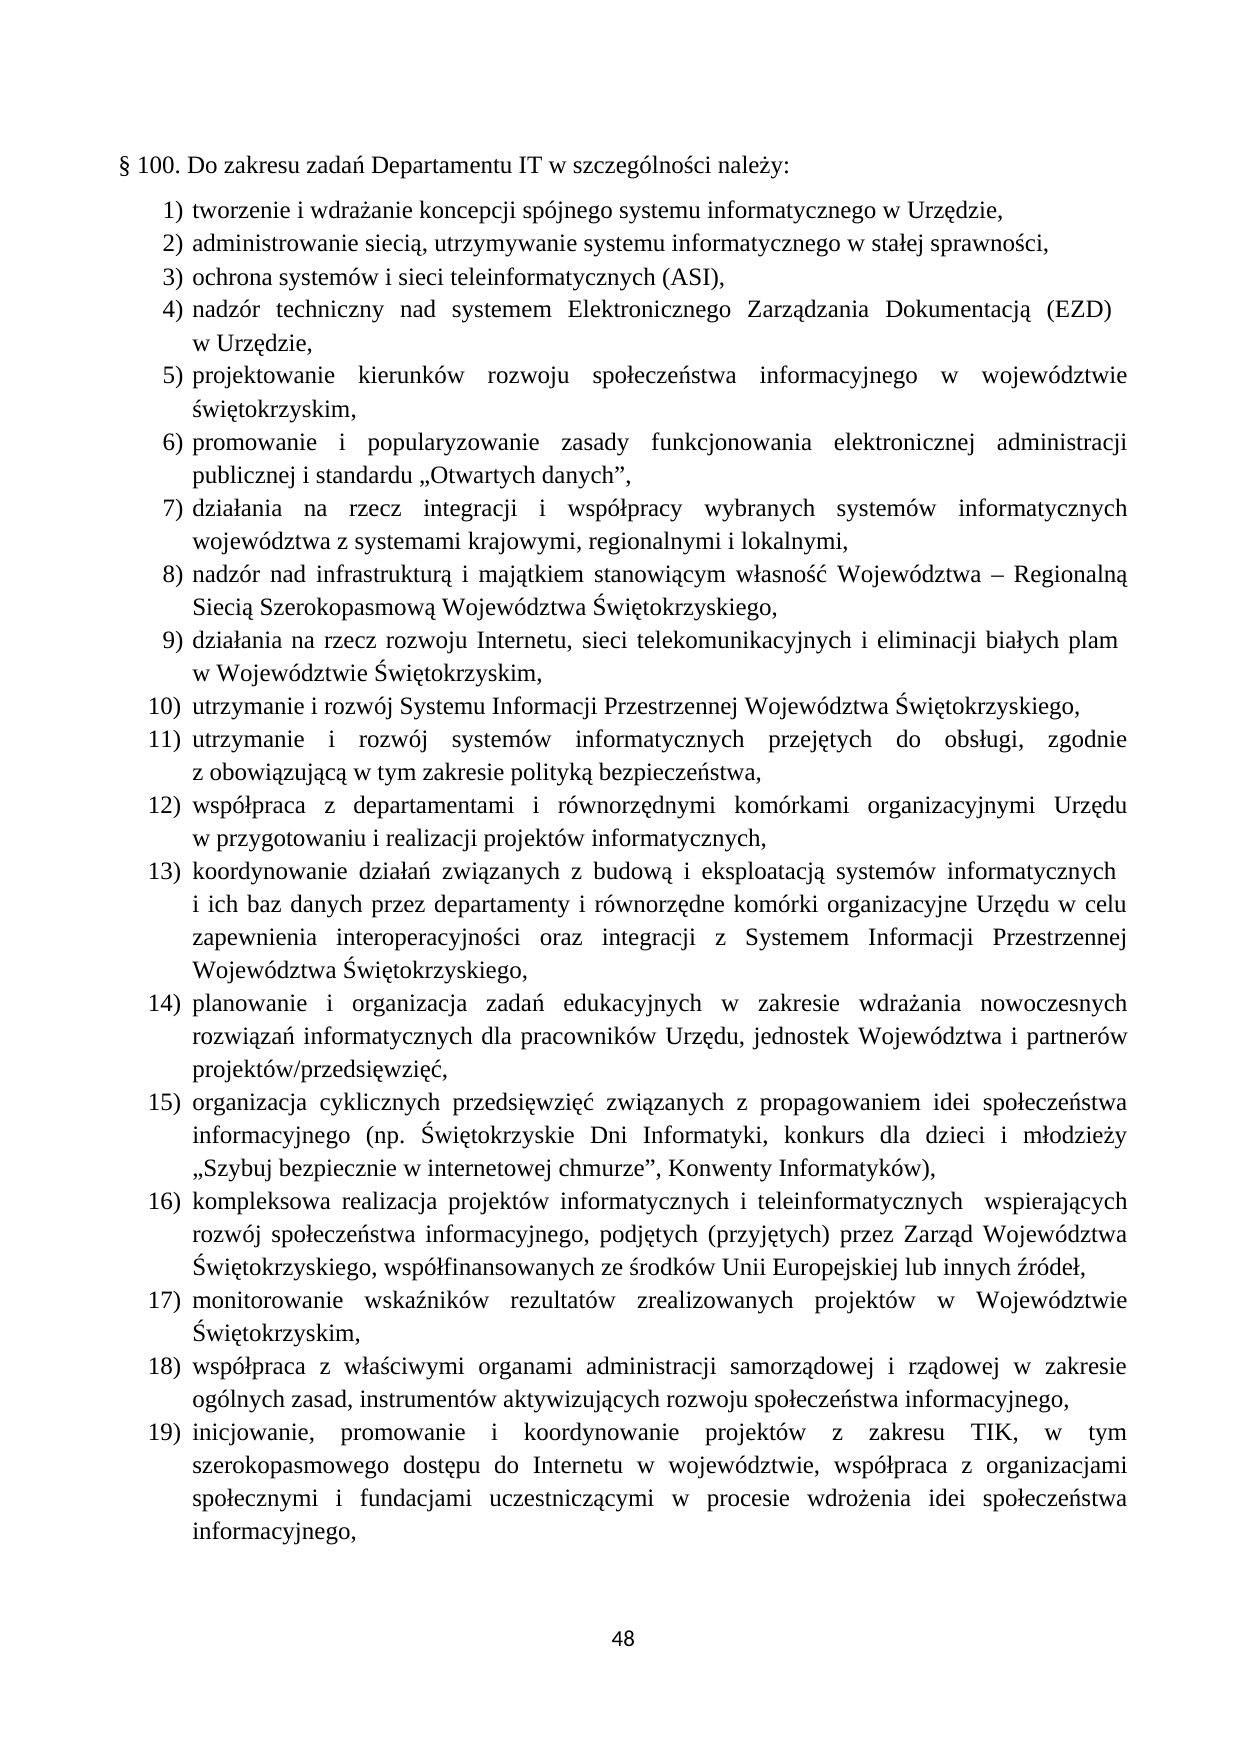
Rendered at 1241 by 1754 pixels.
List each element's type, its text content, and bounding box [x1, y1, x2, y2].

list utrzymanie i rozwój Systemu Informacji Przestrzennej Województwa Świętokrzyskiego, [148, 691, 1128, 719]
list monitorowanie wskaźników rezultatów zrealizowanych projektów w Województwie Świętokrzyskim, [148, 1285, 1128, 1347]
list projektowanie kierunków rozwoju społeczeństwa informacyjnego w województwie świętokrzyskim, [162, 361, 1128, 422]
list inicjowanie, promowanie i koordynowanie projektów z zakresu TIK, w tym szerokopasmowego dostępu do Internetu w województwie, współpraca z organizacjami społecznymi i fundacjami uczestniczącymi w procesie wdrożenia idei społeczeństwa informacyjnego, [148, 1417, 1128, 1545]
list planowanie i organizacja zadań edukacyjnych w zakresie wdrażania nowoczesnych rozwiązań informatycznych dla pracowników Urzędu, jednostek Województwa i partnerów projektów/przedsięwzięć, [148, 988, 1128, 1083]
list tworzenie i wdrażanie koncepcji spójnego systemu informatycznego w Urzędzie, [162, 196, 1128, 224]
list ochrona systemów i sieci teleinformatycznych (ASI), [162, 262, 1128, 290]
list koordynowanie działań związanych z budową i eksploatacją systemów informatycznych i ich baz danych przez departamenty i równorzędne komórki organizacyjne Urzędu w celu zapewnienia interoperacyjności oraz integracji z Systemem Informacji Przestrzennej Województwa Świętokrzyskiego, [148, 856, 1128, 984]
list promowanie i popularyzowanie zasady funkcjonowania elektronicznej administracji publicznej i standardu „Otwartych danych”, [162, 427, 1128, 488]
list współpraca z departamentami i równorzędnymi komórkami organizacyjnymi Urzędu w przygotowaniu i realizacji projektów informatycznych, [148, 790, 1128, 852]
list kompleksowa realizacja projektów informatycznych i teleinformatycznych wspierających rozwój społeczeństwa informacyjnego, podjętych (przyjętych) przez Zarząd Województwa Świętokrzyskiego, współfinansowanych ze środków Unii Europejskiej lub innych źródeł, [148, 1186, 1128, 1281]
list utrzymanie i rozwój systemów informatycznych przejętych do obsługi, zgodnie z obowiązującą w tym zakresie polityką bezpieczeństwa, [148, 724, 1128, 786]
text § 100. Do zakresu zadań Departamentu IT w szczególności należy: [118, 150, 1128, 179]
list organizacja cyklicznych przedsięwzięć związanych z propagowaniem idei społeczeństwa informacyjnego (np. Świętokrzyskie Dni Informatyki, konkurs dla dzieci i młodzieży „Szybuj bezpiecznie w internetowej chmurze”, Konwenty Informatyków), [148, 1087, 1128, 1182]
list nadzór nad infrastrukturą i majątkiem stanowiącym własność Województwa – Regionalną Siecią Szerokopasmową Województwa Świętokrzyskiego, [162, 559, 1128, 621]
list działania na rzecz integracji i współpracy wybranych systemów informatycznych województwa z systemami krajowymi, regionalnymi i lokalnymi, [162, 493, 1128, 554]
list współpraca z właściwymi organami administracji samorządowej i rządowej w zakresie ogólnych zasad, instrumentów aktywizujących rozwoju społeczeństwa informacyjnego, [148, 1351, 1128, 1413]
list działania na rzecz rozwoju Internetu, sieci telekomunikacyjnych i eliminacji białych plam w Województwie Świętokrzyskim, [162, 625, 1128, 687]
list administrowanie siecią, utrzymywanie systemu informatycznego w stałej sprawności, [162, 228, 1128, 257]
list nadzór techniczny nad systemem Elektronicznego Zarządzania Dokumentacją (EZD) w Urzędzie, [162, 294, 1128, 356]
